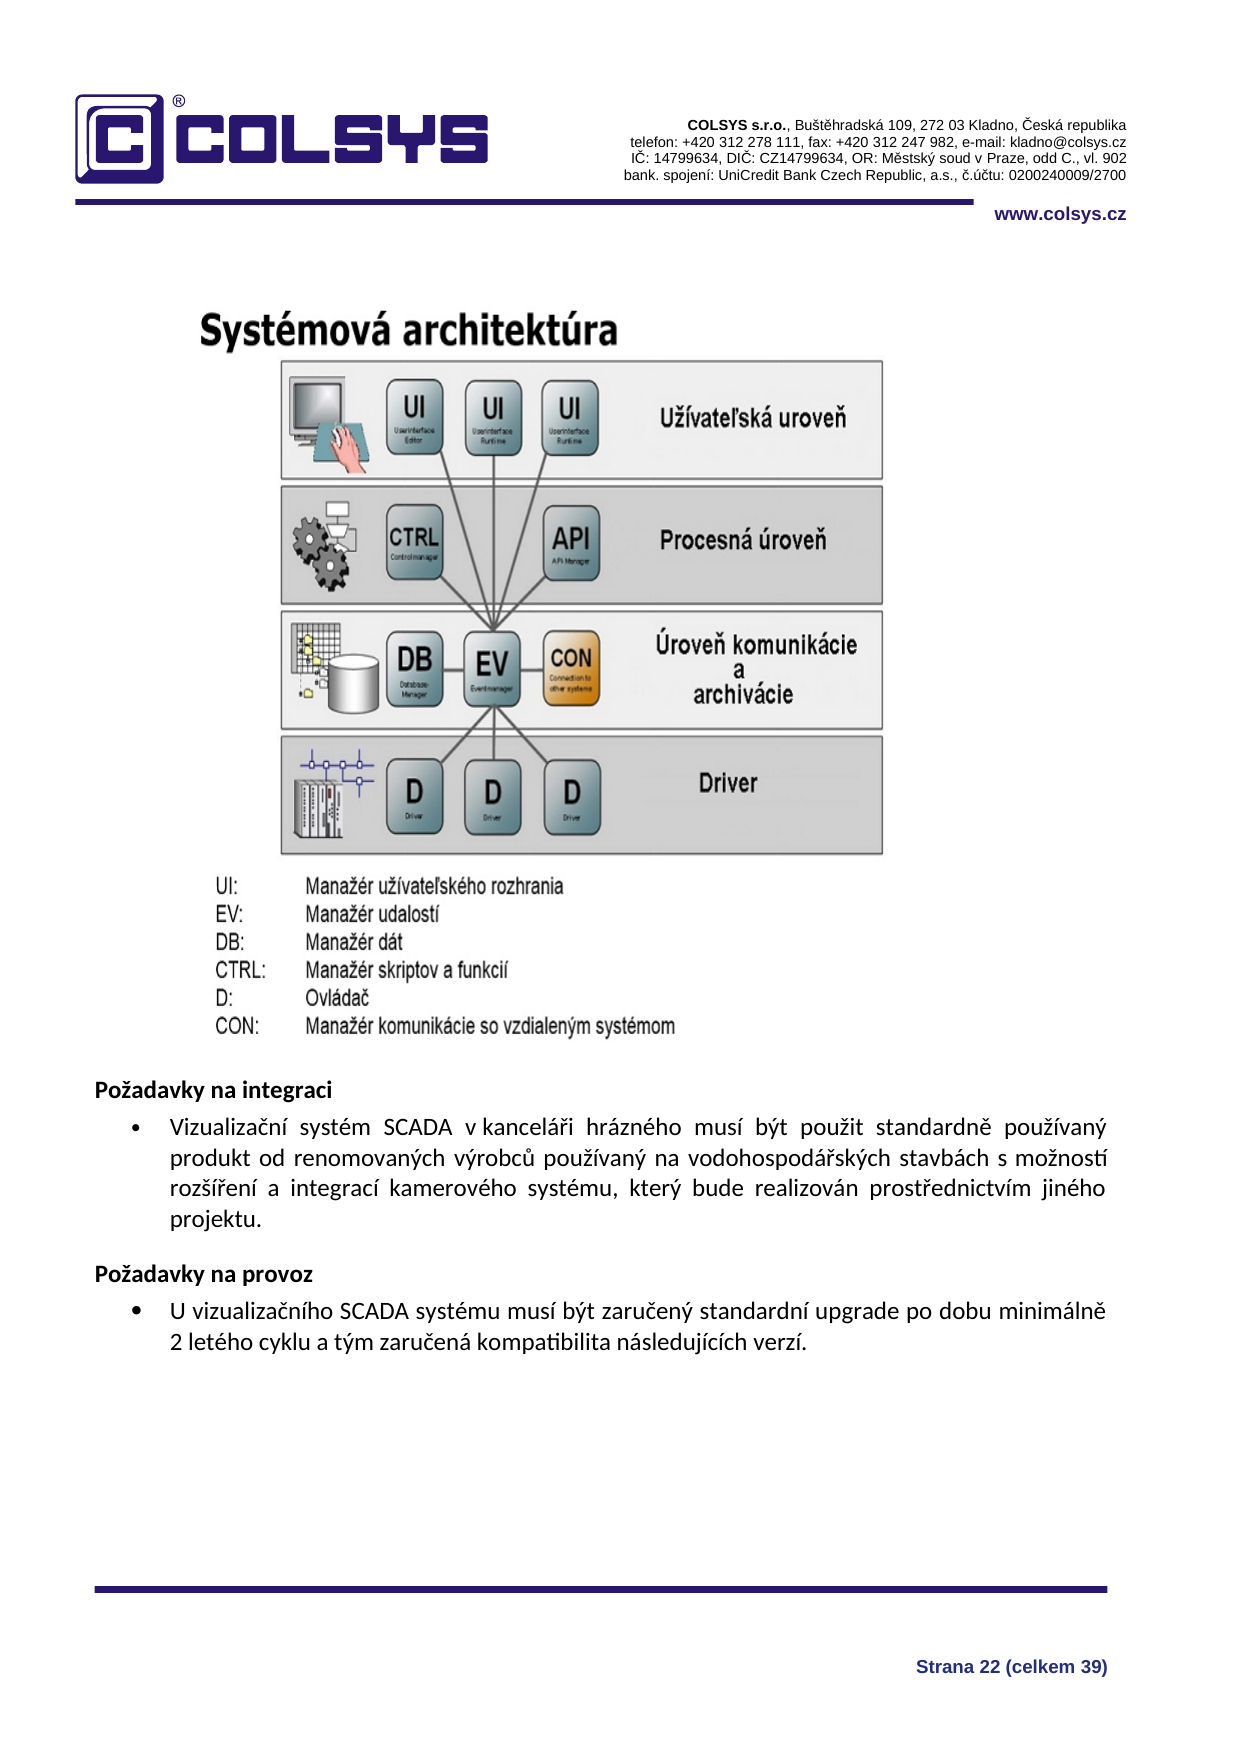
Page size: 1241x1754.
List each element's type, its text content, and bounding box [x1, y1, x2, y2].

text Požadavky na integraci [94, 1074, 1107, 1105]
list Vizualizační systém SCADA v kanceláři hrázného musí být použit standardně používaný produkt od renomovaných výrobců používaný na vodohospodářských stavbách s možností rozšíření a integrací kamerového systému, který bude realizován prostřednictvím jiného projektu. [132, 1111, 1107, 1233]
text Požadavky na provoz [94, 1258, 1107, 1289]
picture [169, 299, 920, 1050]
list U vizualizačního SCADA systému musí být zaručený standardní upgrade po dobu minimálně 2 letého cyklu a tým zaručená kompatibilita následujících verzí. [132, 1295, 1107, 1356]
